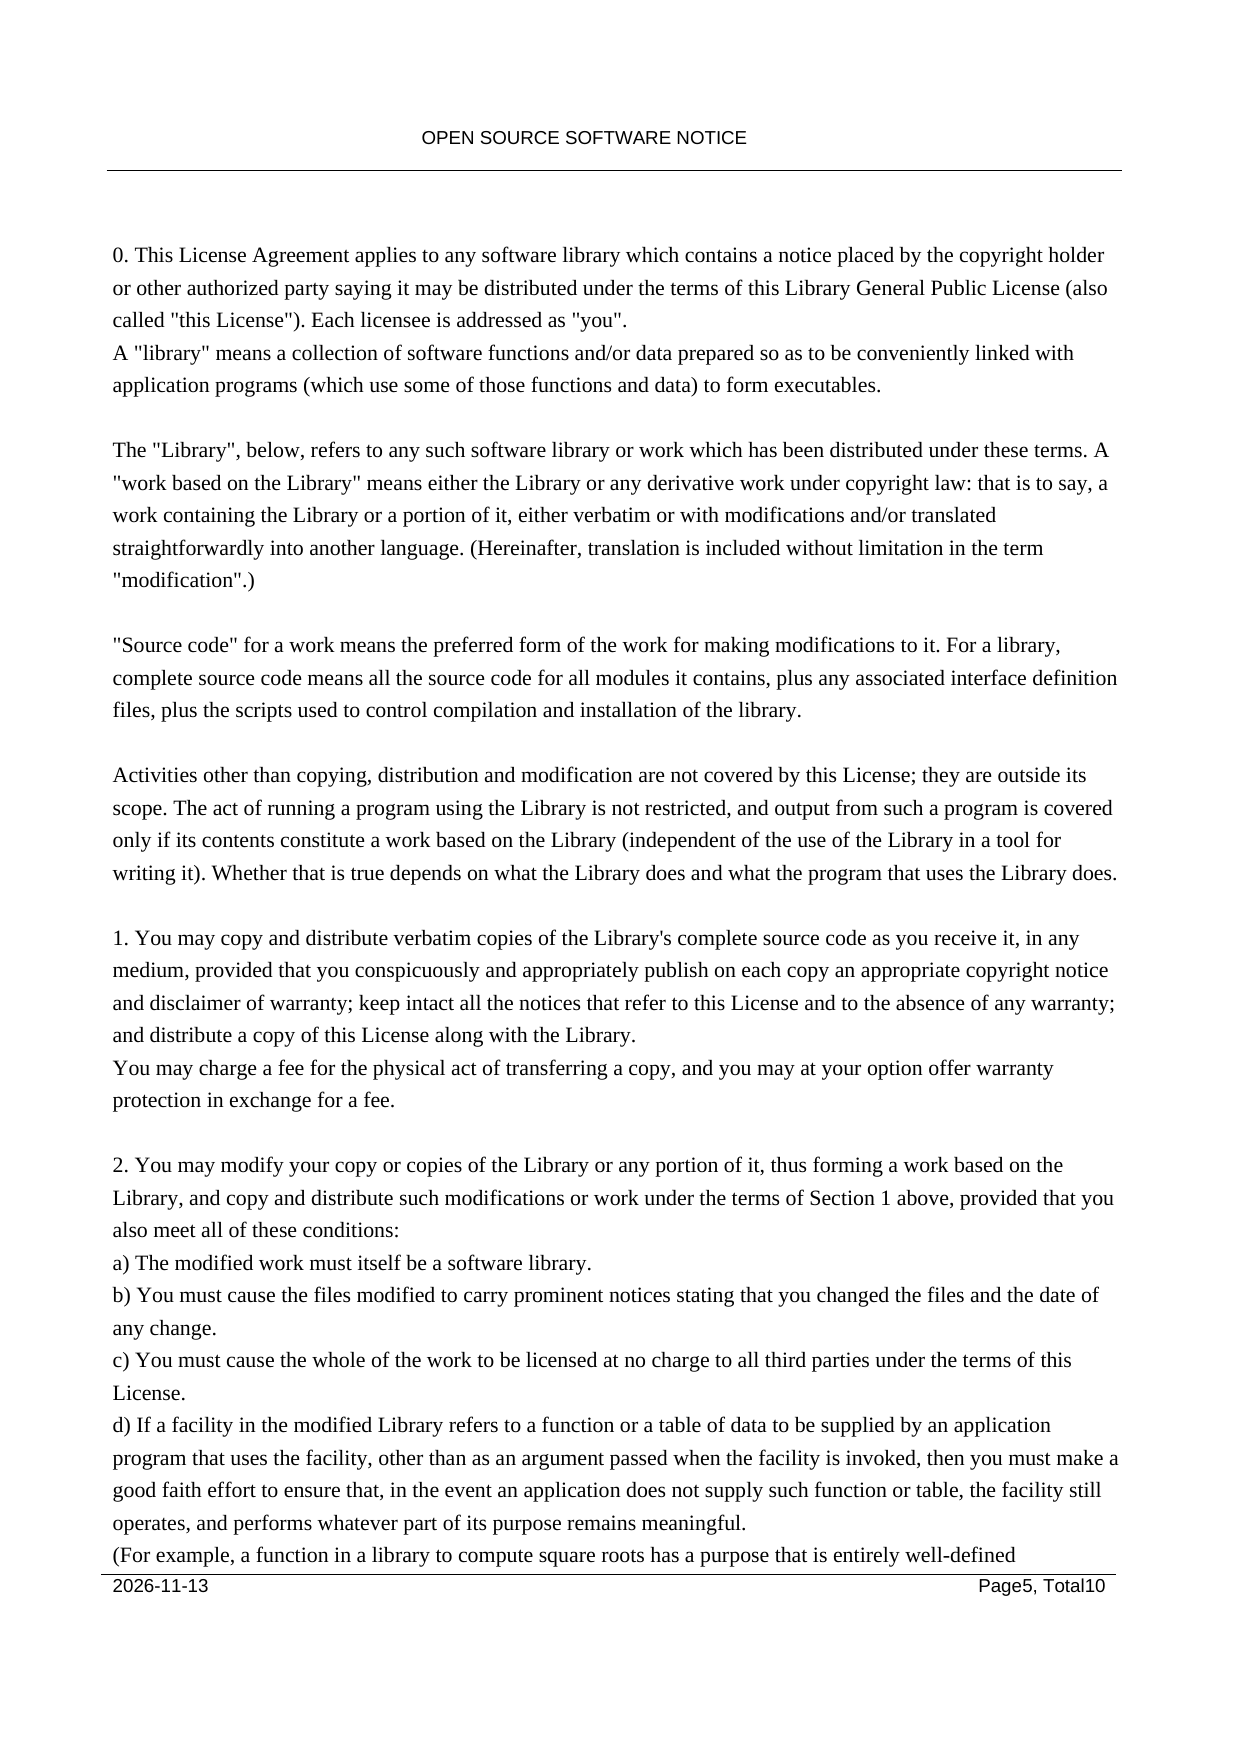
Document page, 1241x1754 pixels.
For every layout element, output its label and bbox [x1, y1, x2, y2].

text [112, 206, 1128, 1571]
